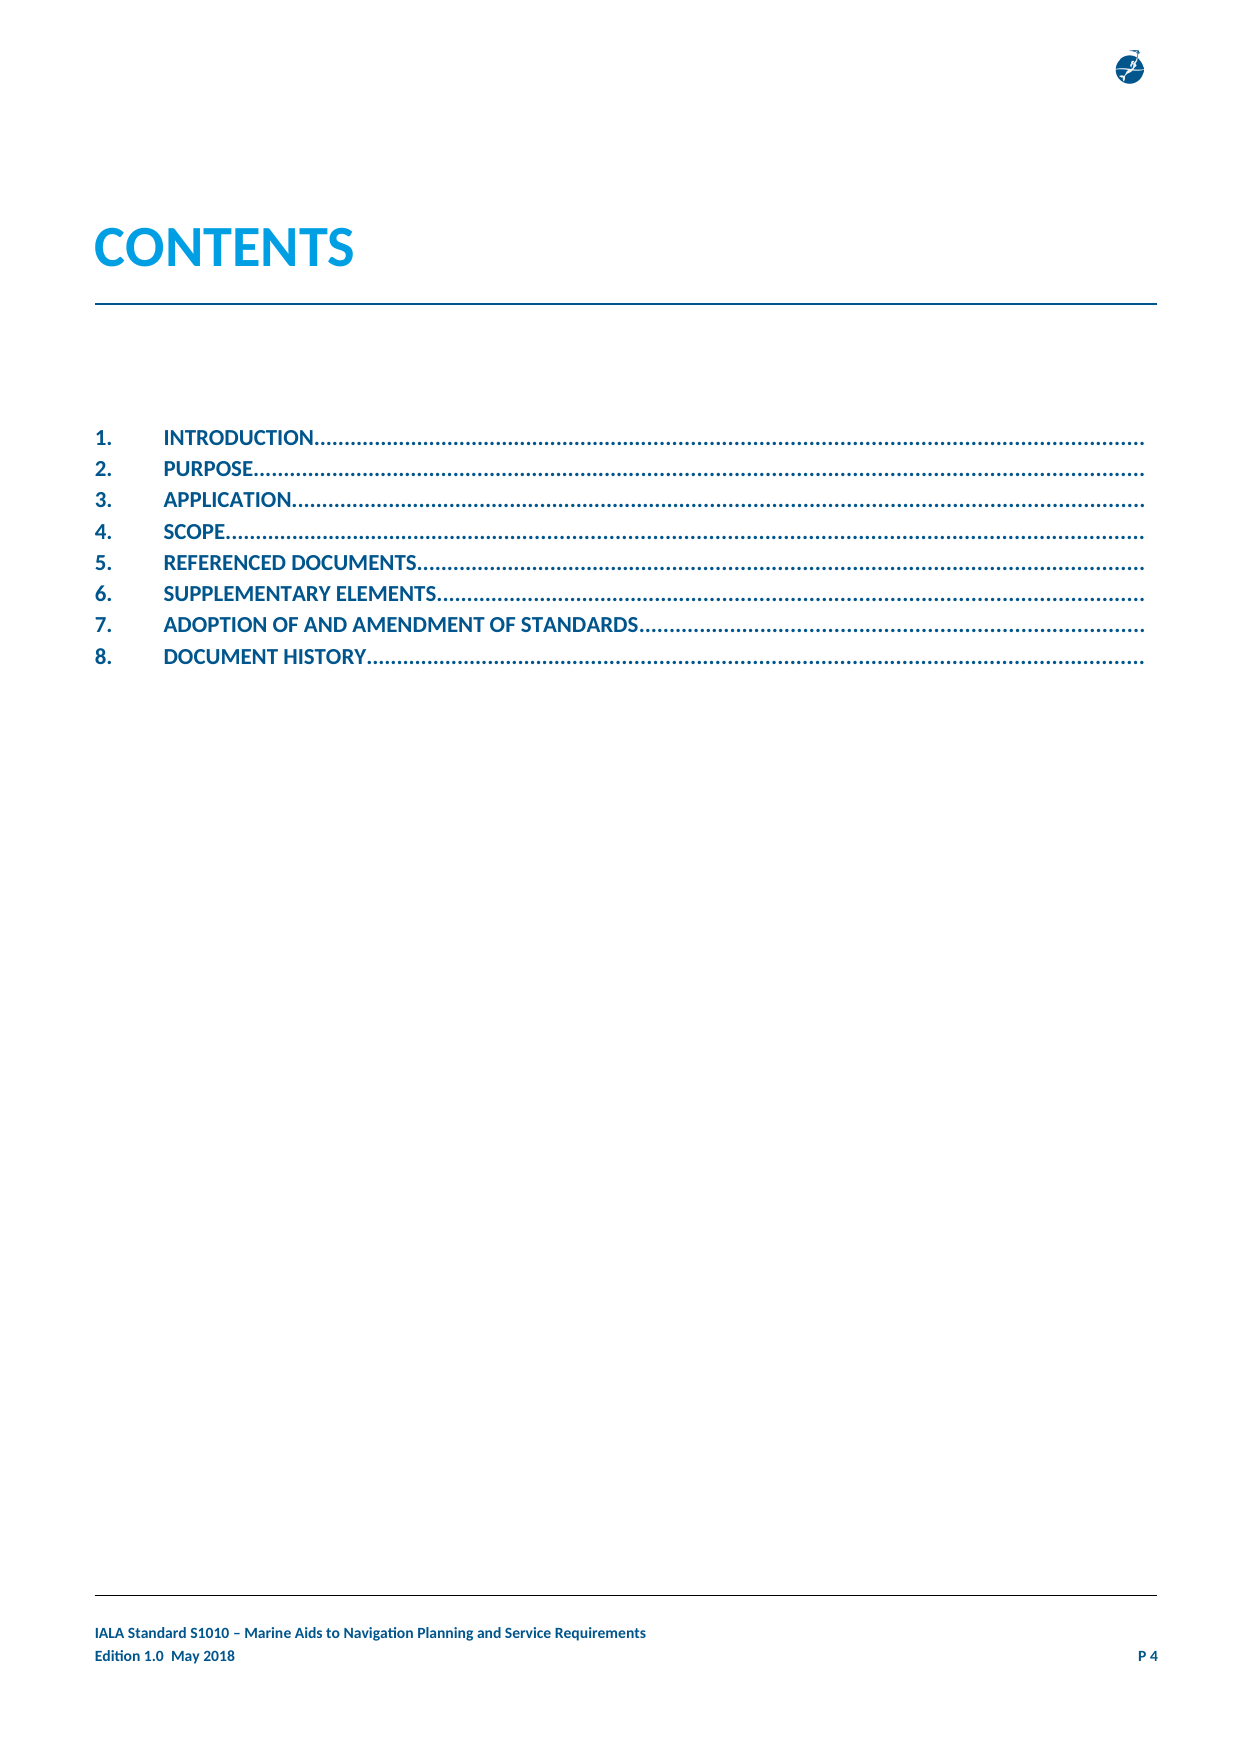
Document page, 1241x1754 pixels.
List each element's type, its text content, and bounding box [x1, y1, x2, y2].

text 2. PURPOSE 5 [94, 451, 1113, 482]
text 6. SUPPLEMENTARY ELEMENTS 7 [94, 576, 1113, 607]
text 8. DOCUMENT HISTORY 7 [94, 639, 1113, 670]
text 4. SCOPE 5 [94, 514, 1113, 545]
text 7. ADOPTION OF AND AMENDMENT OF STANDARDS 7 [94, 607, 1113, 639]
text 5. REFERENCED DOCUMENTS 6 [94, 545, 1113, 576]
text 3. APPLICATION 5 [94, 482, 1113, 514]
text 1. INTRODUCTION 5 [94, 420, 1113, 451]
picture [1084, 0, 1203, 119]
